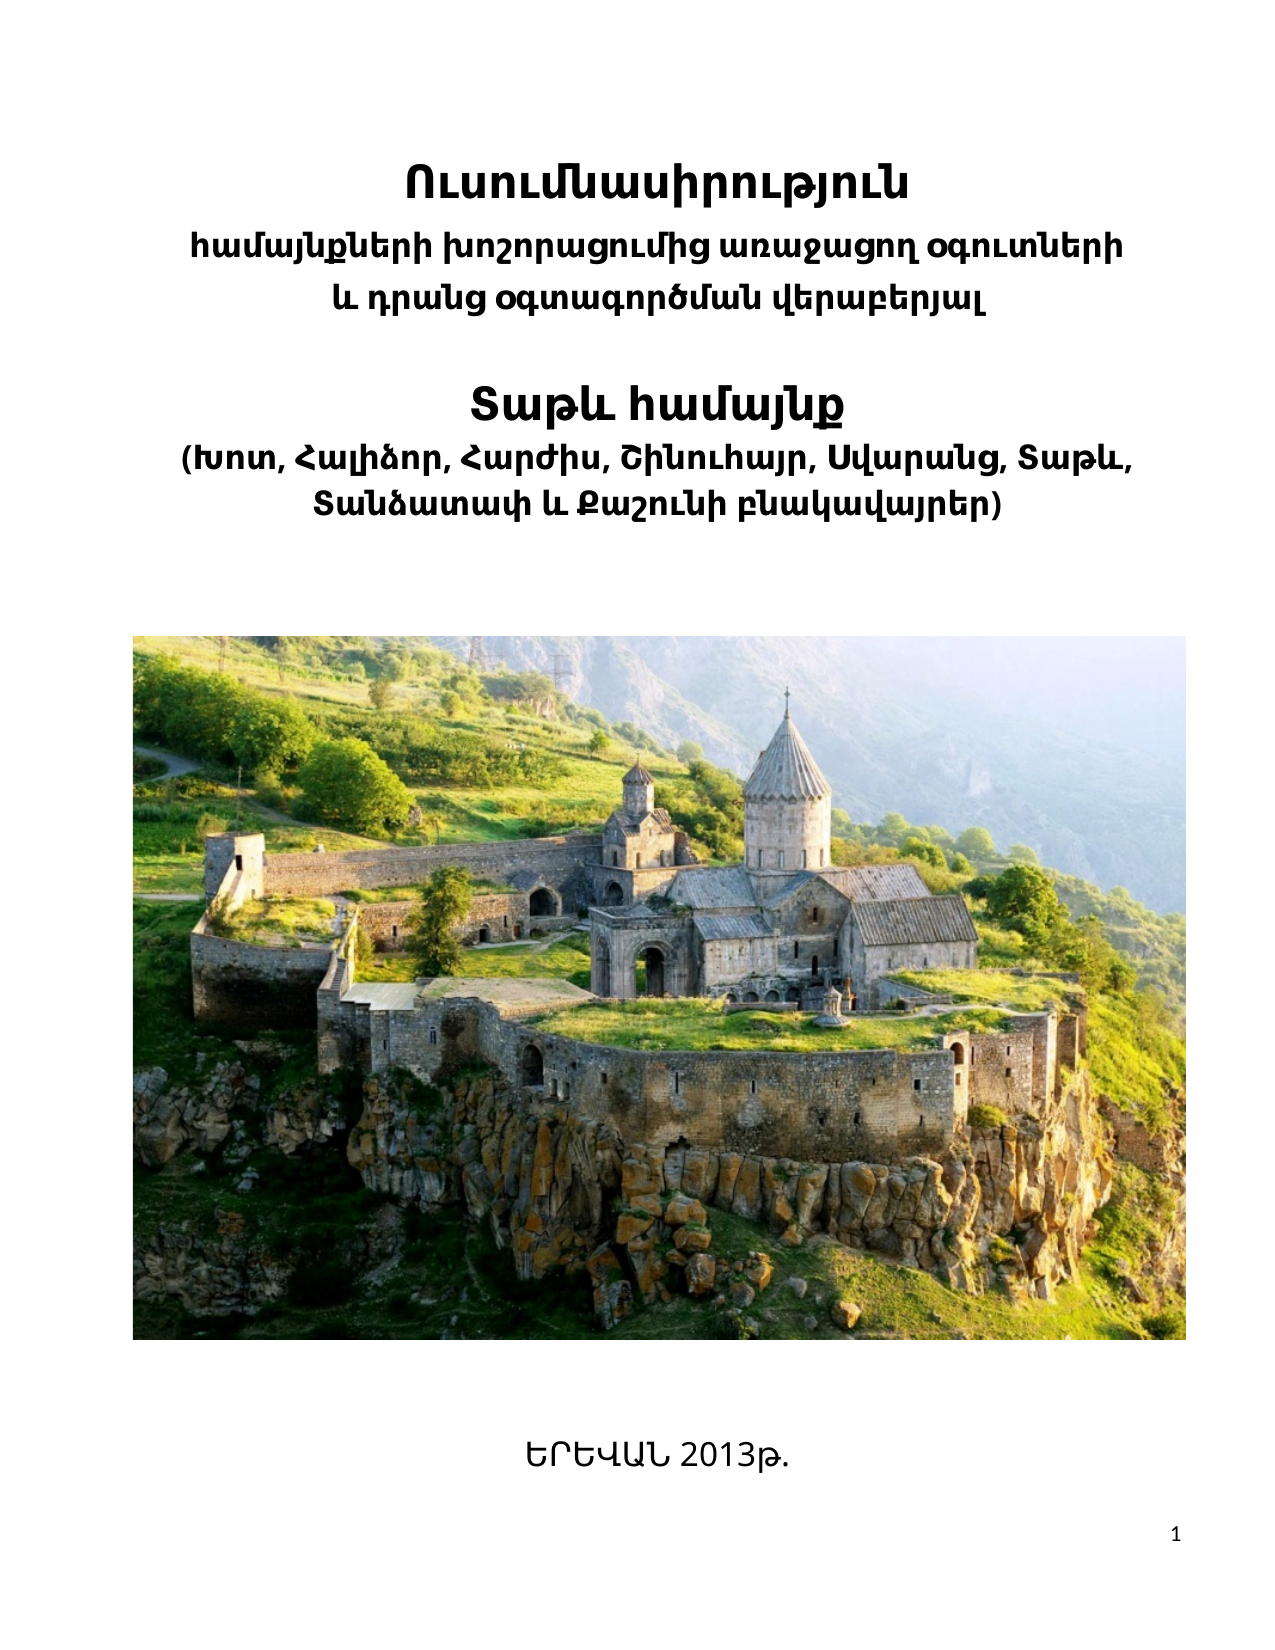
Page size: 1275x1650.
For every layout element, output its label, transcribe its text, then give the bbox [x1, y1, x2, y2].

text Ուսումնասիրություն [133, 150, 1181, 212]
text ԵՐԵՎԱՆ 2013թ. [133, 1431, 1181, 1476]
text համայնքների խոշորացումից առաջացող օգուտների և դրանց օգտագործման վերաբերյալ [133, 222, 1181, 319]
picture [132, 636, 1186, 1340]
text Տաթև համայնք [133, 371, 1181, 434]
text (Խոտ, Հալիձոր, Հարժիս, Շինուհայր, Սվարանց, Տաթև, Տանձատափ և Քաշունի բնակավայրեր) [133, 434, 1181, 525]
